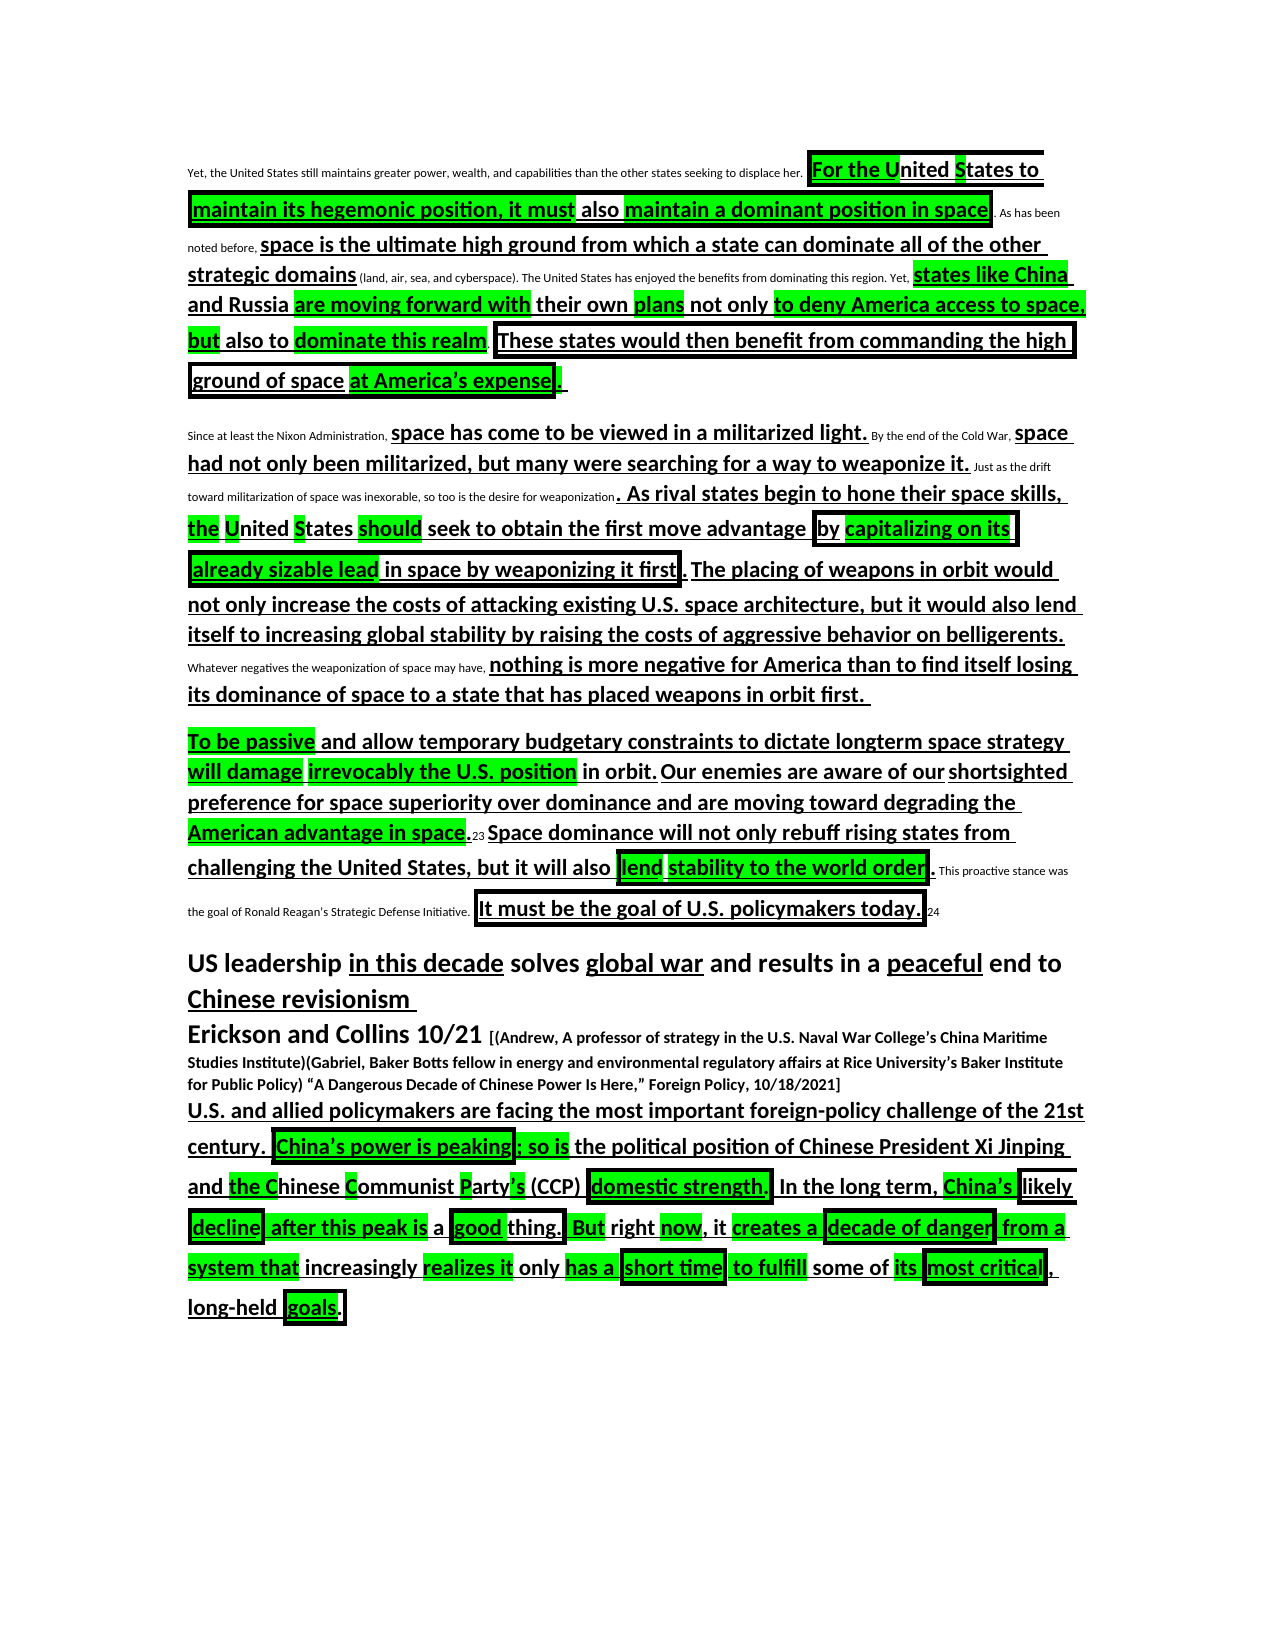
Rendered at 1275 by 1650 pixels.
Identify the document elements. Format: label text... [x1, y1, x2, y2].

subtitle US leadership in this decade solves global war and results in a peaceful end to Chinese revisionism Erickson and Collins 10/21 [(Andrew, A professor of strategy in the U.S. Naval War College’s China Maritime Studies Institute)(Gabriel, Baker Botts fellow in energy and environmental regulatory affairs at Rice University’s Baker Institute for Public Policy) “A Dangerous Decade of Chinese Power Is Here,” Foreign Policy, 10/18/2021] U.S. and allied policymakers are facing the most important foreign-policy challenge of the 21st century. China’s power is peaking; so is the political position of Chinese President Xi Jinping and the Chinese Communist Party’s (CCP) domestic strength. In the long term, China’s likely decline after this peak is a good thing. But right now, it creates a decade of danger from a system that increasingly realizes it only has a short time to fulfill some of its most critical, long-held goals. [187, 946, 1087, 1326]
text To be passive and allow temporary budgetary constraints to dictate longterm space strategy will damage irrevocably the U.S. position in orbit. Our enemies are aware of our shortsighted preference for space superiority over dominance and are moving toward degrading the American advantage in space.23 Space dominance will not only rebuff rising states from challenging the United States, but it will also lend stability to the world order. This proactive stance was the goal of Ronald Reagan’s Strategic Defense Initiative. It must be the goal of U.S. policymakers today.24 [187, 727, 1087, 927]
text Yet, the United States still maintains greater power, wealth, and capabilities than the other states seeking to displace her. For the United States to maintain its hegemonic position, it must also maintain a dominant position in space. As has been noted before, space is the ultimate high ground from which a state can dominate all of the other strategic domains (land, air, sea, and cyberspace). The United States has enjoyed the benefits from dominating this region. Yet, states like China and Russia are moving forward with their own plans not only to deny America access to space, but also to dominate this realm. These states would then benefit from commanding the high ground of space at America’s expense. [187, 150, 1087, 399]
text Since at least the Nixon Administration, space has come to be viewed in a militarized light. By the end of the Cold War, space had not only been militarized, but many were searching for a way to weaponize it. Just as the drift toward militarization of space was inexorable, so too is the desire for weaponization. As rival states begin to hone their space skills, the United States should seek to obtain the first move advantage by capitalizing on its already sizable lead in space by weaponizing it first. The placing of weapons in orbit would not only increase the costs of attacking existing U.S. space architecture, but it would also lend itself to increasing global stability by raising the costs of aggressive behavior on belligerents. Whatever negatives the weaponization of space may have, nothing is more negative for America than to find itself losing its dominance of space to a state that has placed weapons in orbit first. [187, 418, 1087, 708]
